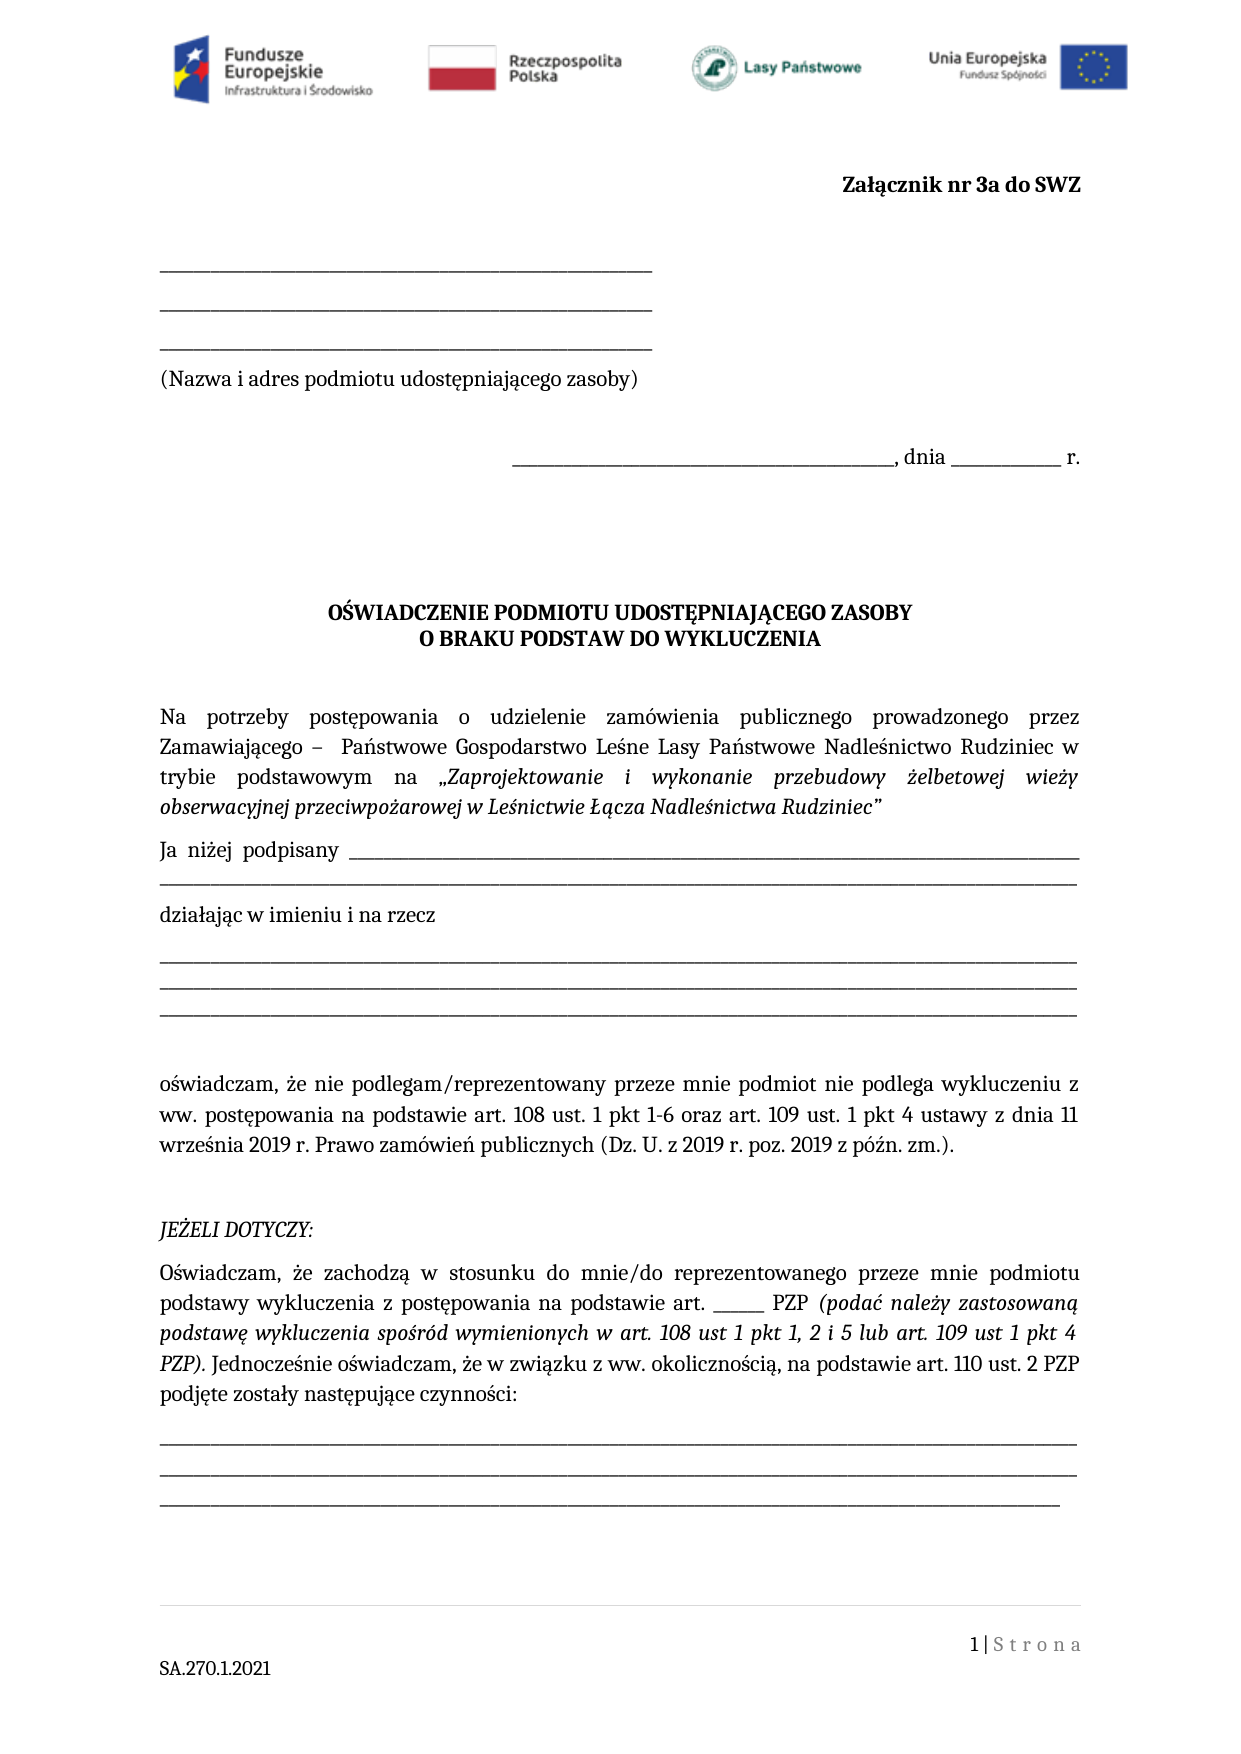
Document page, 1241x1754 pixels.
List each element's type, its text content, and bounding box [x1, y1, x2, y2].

text _____________________________________________, dnia _____________ r. [159, 444, 1081, 470]
text ____________________________________________________________________________________________________________________________________________________________________________________________________________________________________________________________________________________________________________________________________ [159, 941, 1081, 1020]
text __________________________________________________________ [159, 327, 1081, 354]
text Oświadczam, że zachodzą w stosunku do mnie/do reprezentowanego przeze mnie podmiotu podstawy wykluczenia z postępowania na podstawie art. ______ PZP (podać należy zastosowaną podstawę wykluczenia spośród wymienionych w art. 108 ust 1 pkt 1, 2 i 5 lub art. 109 ust 1 pkt 4 PZP). Jednocześnie oświadczam, że w związku z ww. okolicznością, na podstawie art. 110 ust. 2 PZP podjęte zostały następujące czynności: [159, 1260, 1081, 1407]
text __________________________________________________________ [159, 288, 1081, 315]
text Na potrzeby postępowania o udzielenie zamówienia publicznego prowadzonego przez Zamawiającego – Państwowe Gospodarstwo Leśne Lasy Państwowe Nadleśnictwo Rudziniec w trybie podstawowym na „Zaprojektowanie i wykonanie przebudowy żelbetowej wieży obserwacyjnej przeciwpożarowej w Leśnictwie Łącza Nadleśnictwa Rudziniec” [159, 703, 1081, 820]
text OŚWIADCZENIE PODMIOTU UDOSTĘPNIAJĄCEGO ZASOBY O BRAKU PODSTAW DO WYKLUCZENIA [159, 599, 1081, 652]
picture [159, 26, 1141, 115]
text (Nazwa i adres podmiotu udostępniającego zasoby) [159, 366, 1081, 393]
text Załącznik nr 3a do SWZ [159, 172, 1081, 198]
text oświadczam, że nie podlegam/reprezentowany przeze mnie podmiot nie podlega wykluczeniu z ww. postępowania na podstawie art. 108 ust. 1 pkt 1-6 oraz art. 109 ust. 1 pkt 4 ustawy z dnia 11 września 2019 r. Prawo zamówień publicznych (Dz. U. z 2019 r. poz. 2019 z późn. zm.). [159, 1071, 1081, 1158]
text JEŻELI DOTYCZY: [159, 1217, 1081, 1243]
text działając w imieniu i na rzecz [159, 902, 1081, 928]
text Ja niżej podpisany ______________________________________________________________________________________ ____________________________________________________________________________________________________________ [159, 837, 1081, 889]
text __________________________________________________________ [159, 250, 1081, 276]
text __________________________________________________________________________________________________________________________________________________________________________________________________________________________________________________________________________________________________________________________________ [159, 1423, 1081, 1510]
